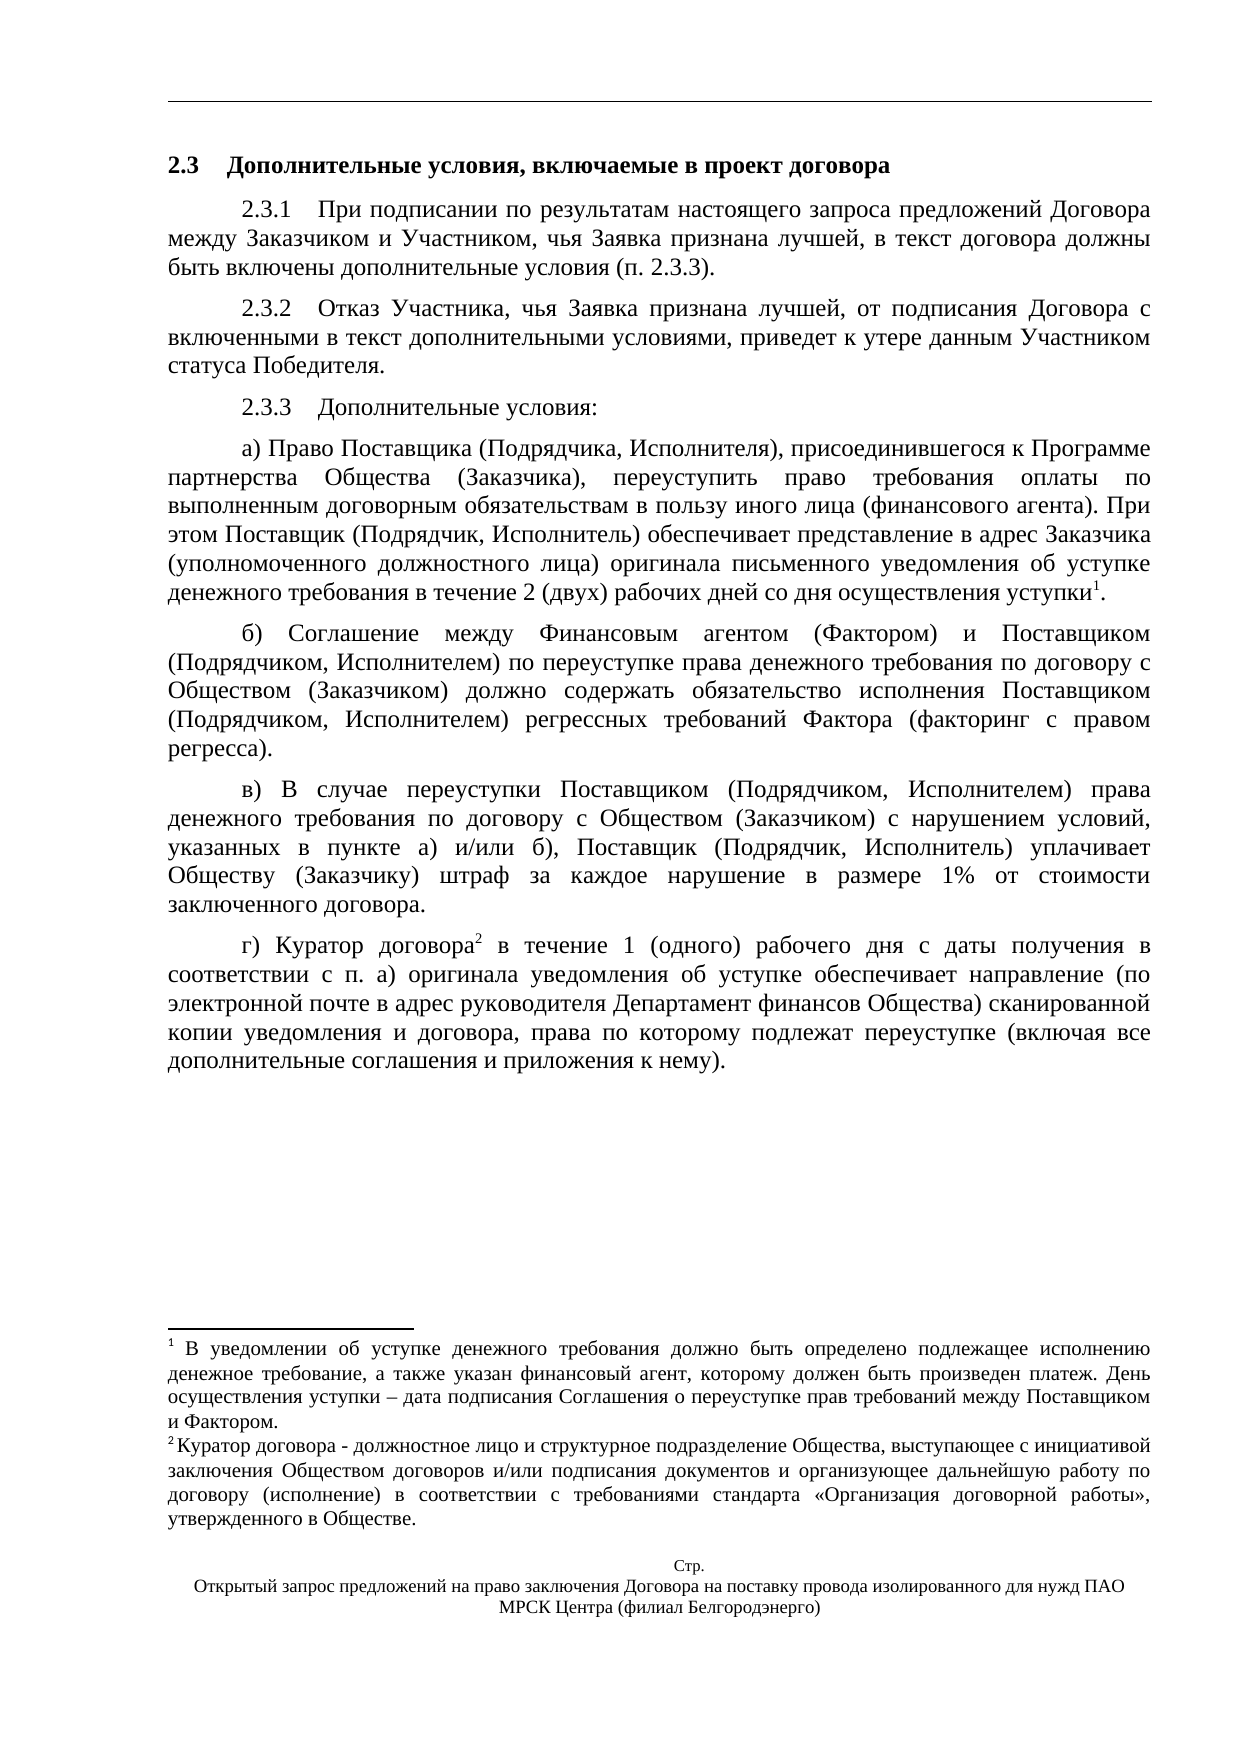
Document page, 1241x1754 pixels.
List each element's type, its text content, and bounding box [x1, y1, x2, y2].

subtitle Отказ Участника, чья Заявка признана лучшей, от подписания Договора с включенными в текст дополнительными условиями, приведет к утере данным Участником статуса Победителя. [168, 293, 1152, 379]
subtitle Дополнительные условия, включаемые в проект договора [168, 150, 1152, 179]
subtitle При подписании по результатам настоящего запроса предложений Договора между Заказчиком и Участником, чья Заявка признана лучшей, в текст договора должны быть включены дополнительные условия (п. 2.3.3). [168, 194, 1152, 280]
subtitle Дополнительные условия: [168, 392, 1152, 420]
subtitle а) Право Поставщика (Подрядчика, Исполнителя), присоединившегося к Программе партнерства Общества (Заказчика), переуступить право требования оплаты по выполненным договорным обязательствам в пользу иного лица (финансового агента). При этом Поставщик (Подрядчик, Исполнитель) обеспечивает представление в адрес Заказчика (уполномоченного должностного лица) оригинала письменного уведомления об уступке денежного требования в течение 2 (двух) рабочих дней со дня осуществления уступки. [168, 433, 1152, 605]
subtitle в) В случае переуступки Поставщиком (Подрядчиком, Исполнителем) права денежного требования по договору с Обществом (Заказчиком) с нарушением условий, указанных в пункте а) и/или б), Поставщик (Подрядчик, Исполнитель) уплачивает Обществу (Заказчику) штраф за каждое нарушение в размере 1% от стоимости заключенного договора. [168, 774, 1152, 918]
subtitle г) Куратор договора в течение 1 (одного) рабочего дня с даты получения в соответствии с п. а) оригинала уведомления об уступке обеспечивает направление (по электронной почте в адрес руководителя Департамент финансов Общества) сканированной копии уведомления и договора, права по которому подлежат переуступке (включая все дополнительные соглашения и приложения к нему). [168, 930, 1152, 1074]
subtitle б) Соглашение между Финансовым агентом (Фактором) и Поставщиком (Подрядчиком, Исполнителем) по переуступке права денежного требования по договору с Обществом (Заказчиком) должно содержать обязательство исполнения Поставщиком (Подрядчиком, Исполнителем) регрессных требований Фактора (факторинг с правом регресса). [168, 618, 1152, 762]
